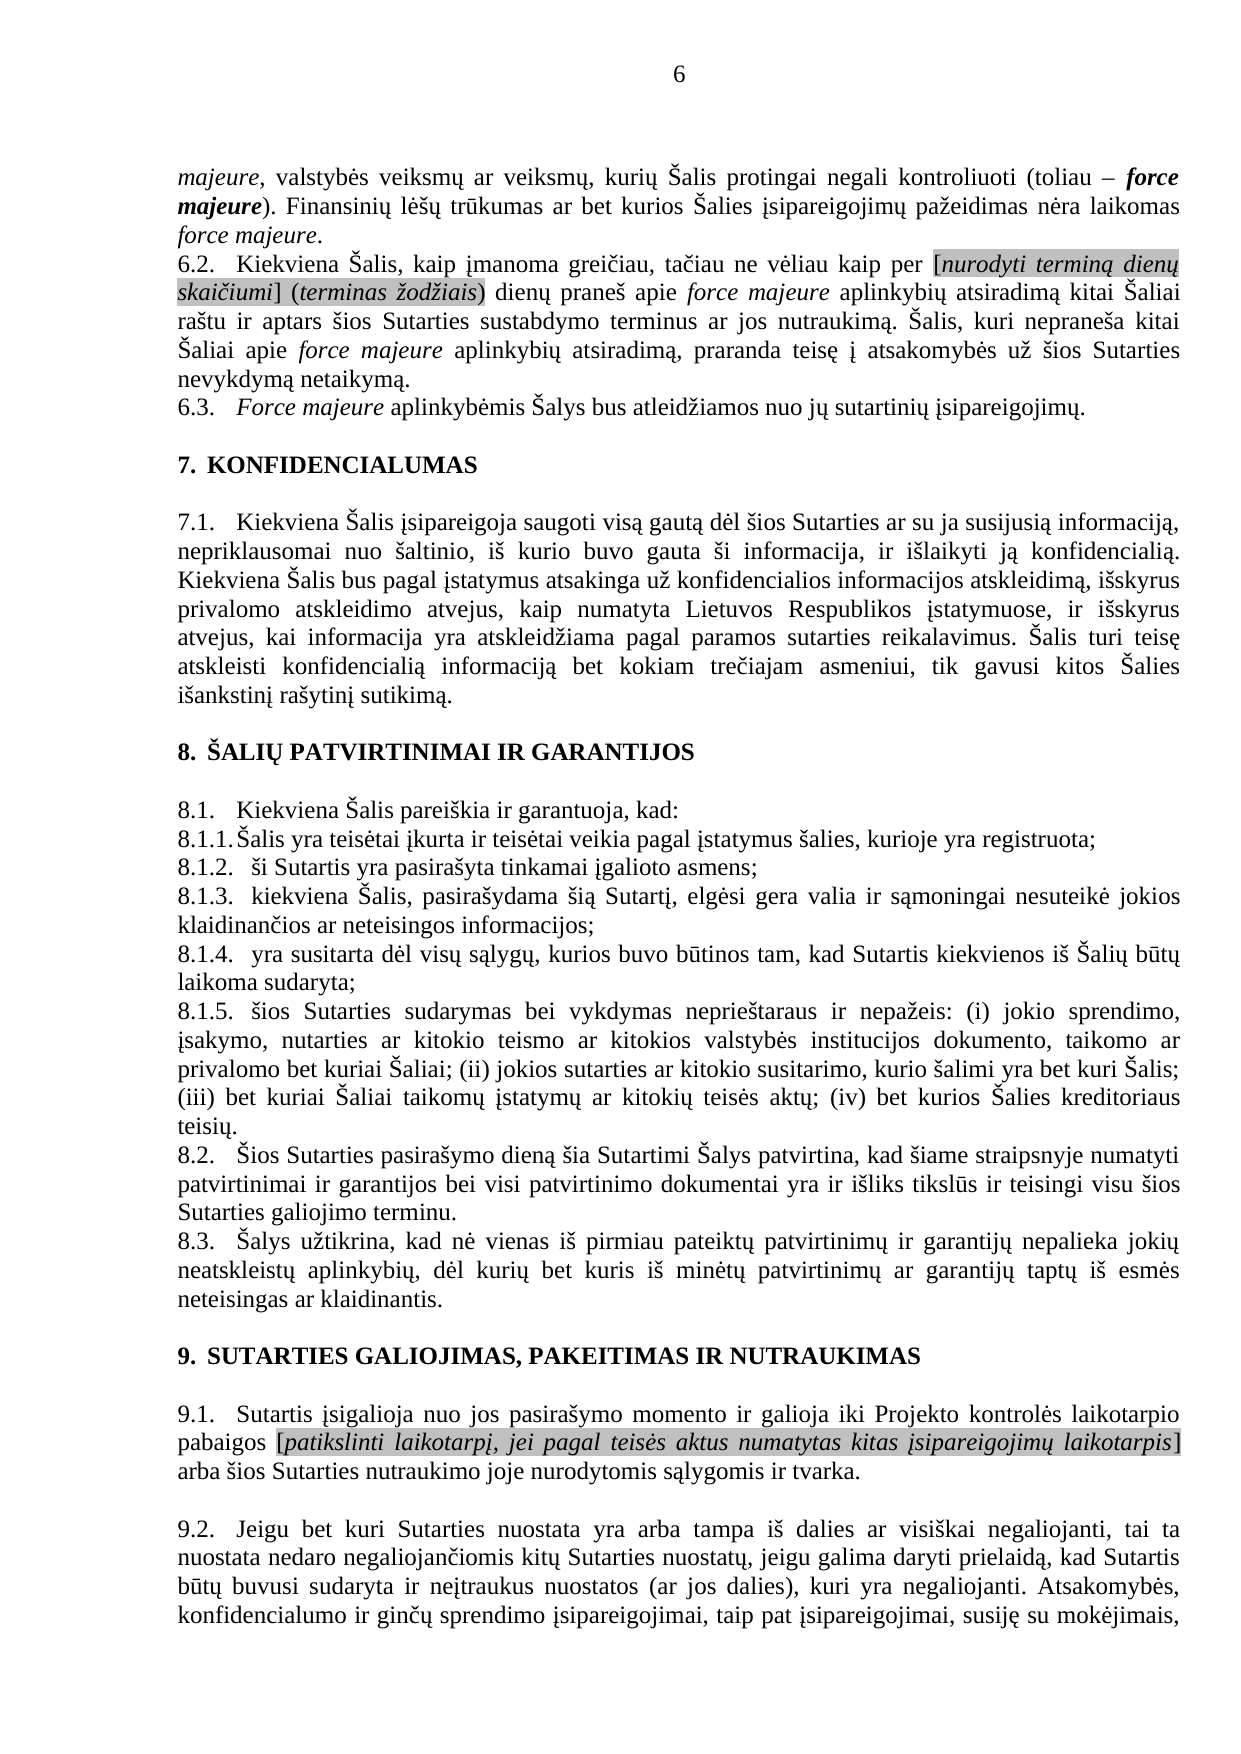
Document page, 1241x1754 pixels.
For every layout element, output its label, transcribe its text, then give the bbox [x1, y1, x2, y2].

text 8.1. Kiekviena Šalis pareiškia ir garantuoja, kad: [177, 795, 1181, 824]
text 8.2. Šios Sutarties pasirašymo dieną šia Sutartimi Šalys patvirtina, kad šiame straipsnyje numatyti patvirtinimai ir garantijos bei visi patvirtinimo dokumentai yra ir išliks tikslūs ir teisingi visu šios Sutarties galiojimo terminu. [177, 1140, 1181, 1226]
text 8.1.3. kiekviena Šalis, pasirašydama šią Sutartį, elgėsi gera valia ir sąmoningai nesuteikė jokios klaidinančios ar neteisingos informacijos; [177, 881, 1181, 939]
text 7.1. Kiekviena Šalis įsipareigoja saugoti visą gautą dėl šios Sutarties ar su ja susijusią informaciją, nepriklausomai nuo šaltinio, iš kurio buvo gauta ši informacija, ir išlaikyti ją konfidencialią. Kiekviena Šalis bus pagal įstatymus atsakinga už konfidencialios informacijos atskleidimą, išskyrus privalomo atskleidimo atvejus, kaip numatyta Lietuvos Respublikos įstatymuose, ir išskyrus atvejus, kai informacija yra atskleidžiama pagal paramos sutarties reikalavimus. Šalis turi teisę atskleisti konfidencialią informaciją bet kokiam trečiajam asmeniui, tik gavusi kitos Šalies išankstinį rašytinį sutikimą. [177, 507, 1181, 709]
text 8.3. Šalys užtikrina, kad nė vienas iš pirmiau pateiktų patvirtinimų ir garantijų nepalieka jokių neatskleistų aplinkybių, dėl kurių bet kuris iš minėtų patvirtinimų ar garantijų taptų iš esmės neteisingas ar klaidinantis. [177, 1226, 1181, 1312]
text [177, 1514, 1181, 1629]
text 8. ŠALIŲ PATVIRTINIMAI IR GARANTIJOS [177, 737, 1181, 766]
text 6.3. Force majeure aplinkybėmis Šalys bus atleidžiamos nuo jų sutartinių įsipareigojimų. [177, 392, 1181, 421]
text 9.1. Sutartis įsigalioja nuo jos pasirašymo momento ir galioja iki Projekto kontrolės laikotarpio pabaigos [patikslinti laikotarpį, jei pagal teisės aktus numatytas kitas įsipareigojimų laikotarpis] arba šios Sutarties nutraukimo joje nurodytomis sąlygomis ir tvarka. [177, 1399, 1181, 1485]
text 8.1.1. Šalis yra teisėtai įkurta ir teisėtai veikia pagal įstatymus šalies, kurioje yra registruota; [177, 824, 1181, 852]
text 9. SUTARTIES GALIOJIMAS, PAKEITIMAS IR NUTRAUKIMAS [177, 1341, 1181, 1370]
text 7. KONFIDENCIALUMAS [177, 450, 1181, 479]
text 8.1.5. šios Sutarties sudarymas bei vykdymas neprieštaraus ir nepažeis: (i) jokio sprendimo, įsakymo, nutarties ar kitokio teismo ar kitokios valstybės institucijos dokumento, taikomo ar privalomo bet kuriai Šaliai; (ii) jokios sutarties ar kitokio susitarimo, kurio šalimi yra bet kuri Šalis; (iii) bet kuriai Šaliai taikomų įstatymų ar kitokių teisės aktų; (iv) bet kurios Šalies kreditoriaus teisių. [177, 996, 1181, 1140]
text 6.2. Kiekviena Šalis, kaip įmanoma greičiau, tačiau ne vėliau kaip per [nurodyti terminą dienų skaičiumi] (terminas žodžiais) dienų praneš apie force majeure aplinkybių atsiradimą kitai Šaliai raštu ir aptars šios Sutarties sustabdymo terminus ar jos nutraukimą. Šalis, kuri nepraneša kitai Šaliai apie force majeure aplinkybių atsiradimą, praranda teisę į atsakomybės už šios Sutarties nevykdymą netaikymą. [177, 249, 1181, 392]
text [177, 162, 1181, 249]
text 8.1.4. yra susitarta dėl visų sąlygų, kurios buvo būtinos tam, kad Sutartis kiekvienos iš Šalių būtų laikoma sudaryta; [177, 939, 1181, 996]
text 8.1.2. ši Sutartis yra pasirašyta tinkamai įgalioto asmens; [177, 852, 1181, 881]
